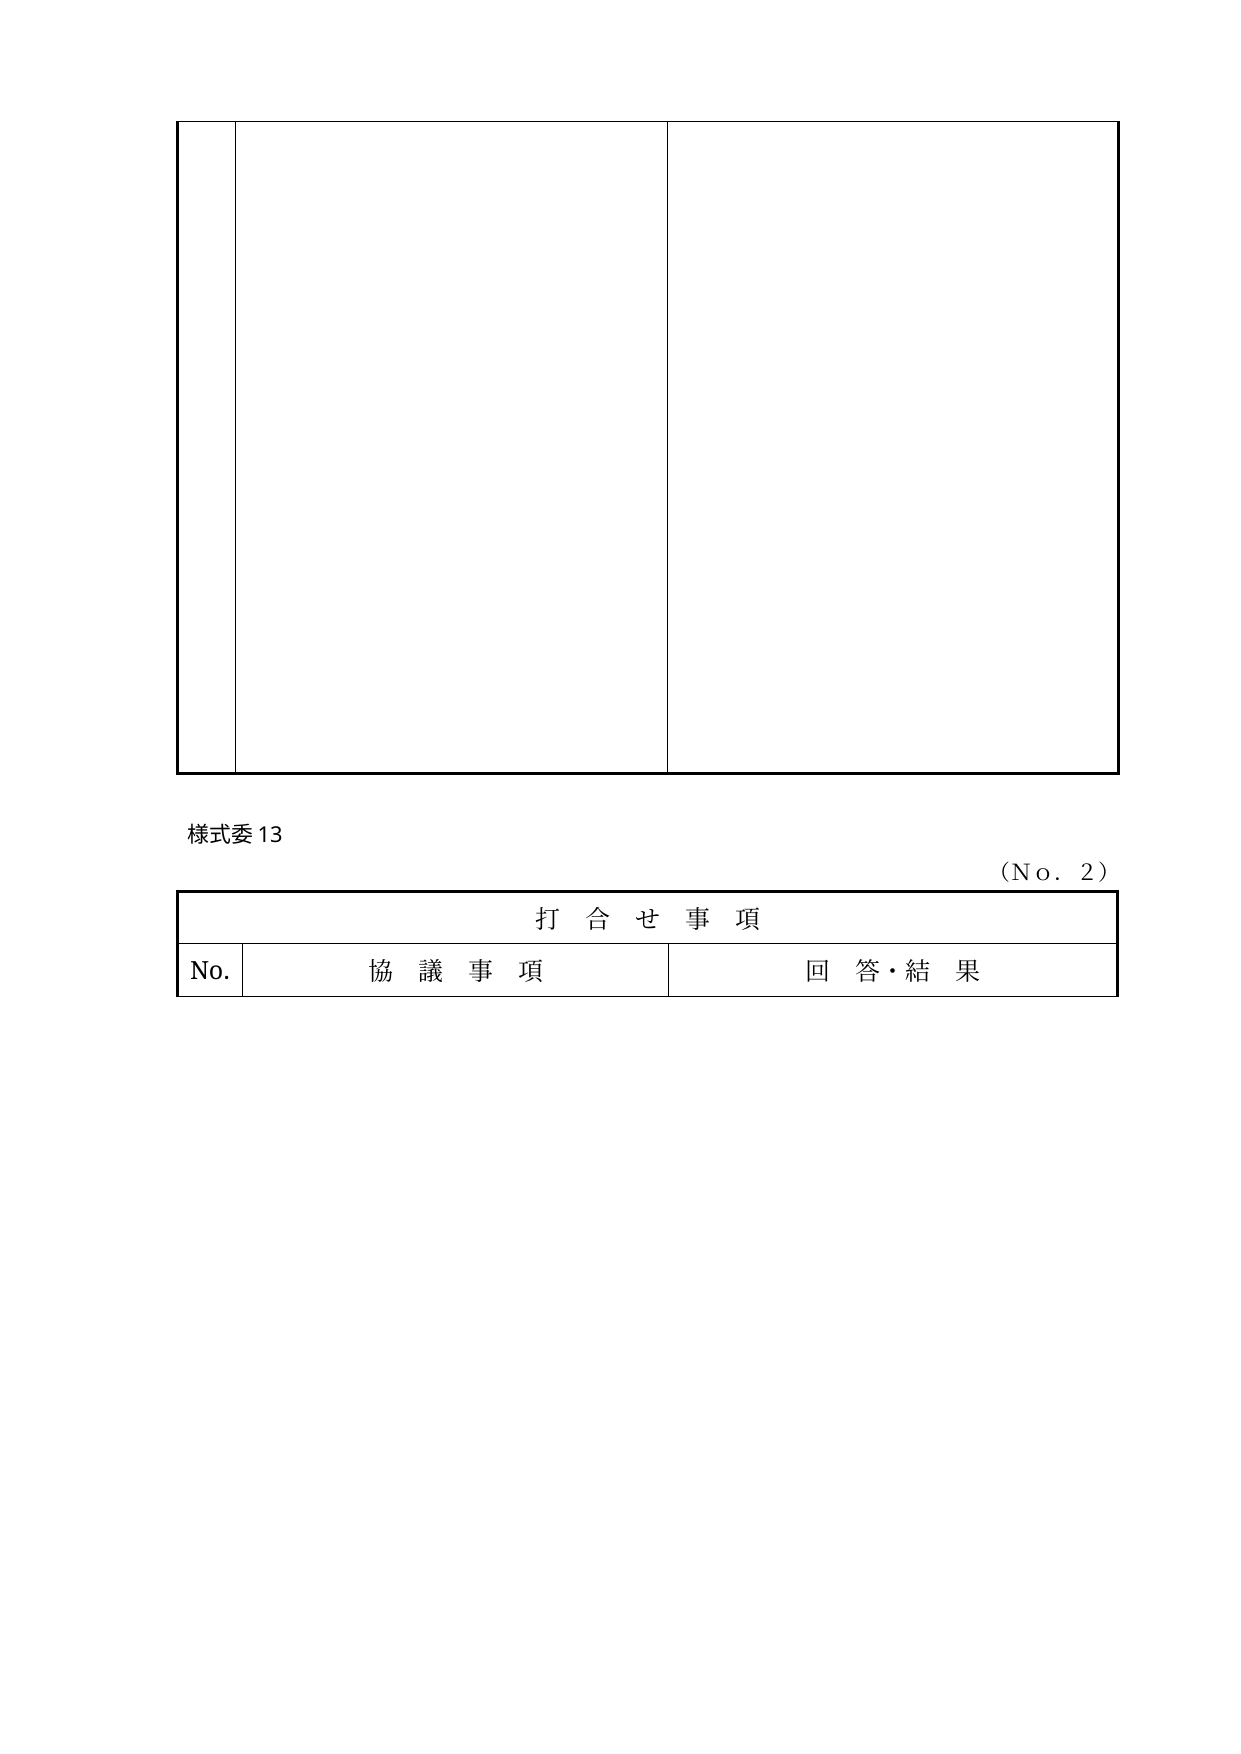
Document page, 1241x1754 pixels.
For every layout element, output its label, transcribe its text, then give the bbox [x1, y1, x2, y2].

table_cell [668, 122, 1117, 772]
table_cell 協 議 事 項 [243, 944, 668, 996]
table_cell 打 合 せ 事 項 [179, 893, 1116, 943]
table_cell No. [179, 944, 242, 996]
table_cell [179, 122, 235, 772]
table_cell （Ｎｏ．２） [177, 851, 1117, 889]
table_header 様式委13 [177, 814, 1117, 851]
table_cell 回 答・結 果 [669, 944, 1116, 996]
table_cell [236, 122, 667, 772]
